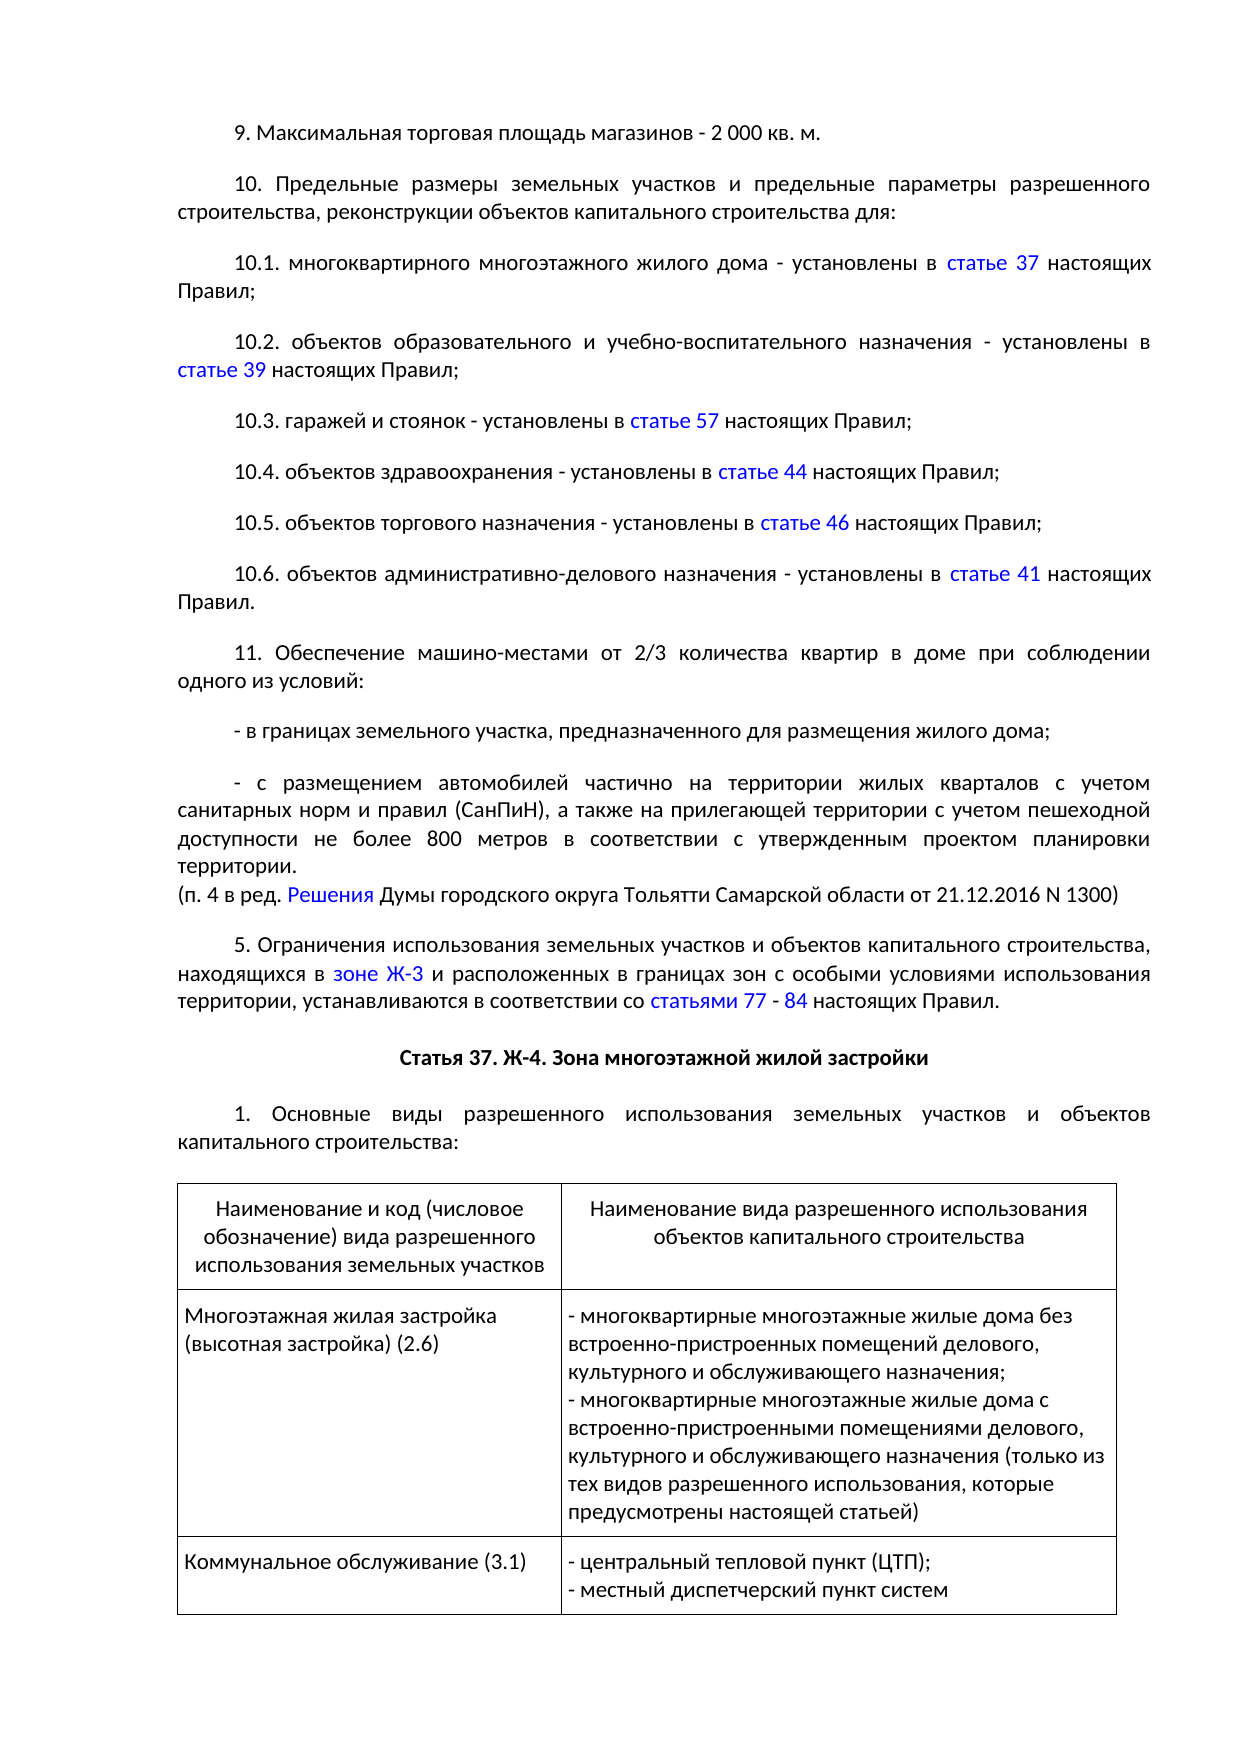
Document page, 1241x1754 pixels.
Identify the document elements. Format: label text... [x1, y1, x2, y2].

title Статья 37. Ж-4. Зона многоэтажной жилой застройки [177, 1043, 1152, 1071]
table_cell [562, 1537, 1116, 1614]
text 10.2. объектов образовательного и учебно-воспитательного назначения - установлены в статье 39 настоящих Правил; [177, 327, 1152, 383]
table_header Наименование и код (числовое обозначение) вида разрешенного использования земельных участков [178, 1184, 561, 1289]
text 11. Обеспечение машино-местами от 2/3 количества квартир в доме при соблюдении одного из условий: [177, 638, 1152, 694]
text 10.4. объектов здравоохранения - установлены в статье 44 настоящих Правил; [177, 457, 1152, 485]
text 9. Максимальная торговая площадь магазинов - 2 000 кв. м. [177, 118, 1152, 146]
table_cell Многоэтажная жилая застройка (высотная застройка) (2.6) [178, 1290, 561, 1536]
text (п. 4 в ред. Решения Думы городского округа Тольятти Самарской области от 21.12.2016 N 1300) [177, 880, 1152, 908]
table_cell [178, 1537, 561, 1614]
text 10.6. объектов административно-делового назначения - установлены в статье 41 настоящих Правил. [177, 559, 1152, 615]
text 10.3. гаражей и стоянок - установлены в статье 57 настоящих Правил; [177, 406, 1152, 434]
text 10.5. объектов торгового назначения - установлены в статье 46 настоящих Правил; [177, 508, 1152, 536]
text 1. Основные виды разрешенного использования земельных участков и объектов капитального строительства: [177, 1099, 1152, 1155]
table_cell - многоквартирные многоэтажные жилые дома без встроенно-пристроенных помещений делового, культурного и обслуживающего назначения; - многоквартирные многоэтажные жилые дома с встроенно-пристроенными помещениями делового, культурного и обслуживающего назначения (только из тех видов разрешенного использования, которые предусмотрены настоящей статьей) [562, 1290, 1116, 1536]
text - с размещением автомобилей частично на территории жилых кварталов с учетом санитарных норм и правил (СанПиН), а также на прилегающей территории с учетом пешеходной доступности не более 800 метров в соответствии с утвержденным проектом планировки территории. [177, 768, 1152, 880]
text 10. Предельные размеры земельных участков и предельные параметры разрешенного строительства, реконструкции объектов капитального строительства для: [177, 169, 1152, 225]
text 5. Ограничения использования земельных участков и объектов капитального строительства, находящихся в зоне Ж-3 и расположенных в границах зон с особыми условиями использования территории, устанавливаются в соответствии со статьями 77 - 84 настоящих Правил. [177, 931, 1152, 1015]
text - в границах земельного участка, предназначенного для размещения жилого дома; [177, 717, 1152, 745]
table_header Наименование вида разрешенного использования объектов капитального строительства [562, 1184, 1116, 1289]
text 10.1. многоквартирного многоэтажного жилого дома - установлены в статье 37 настоящих Правил; [177, 248, 1152, 304]
